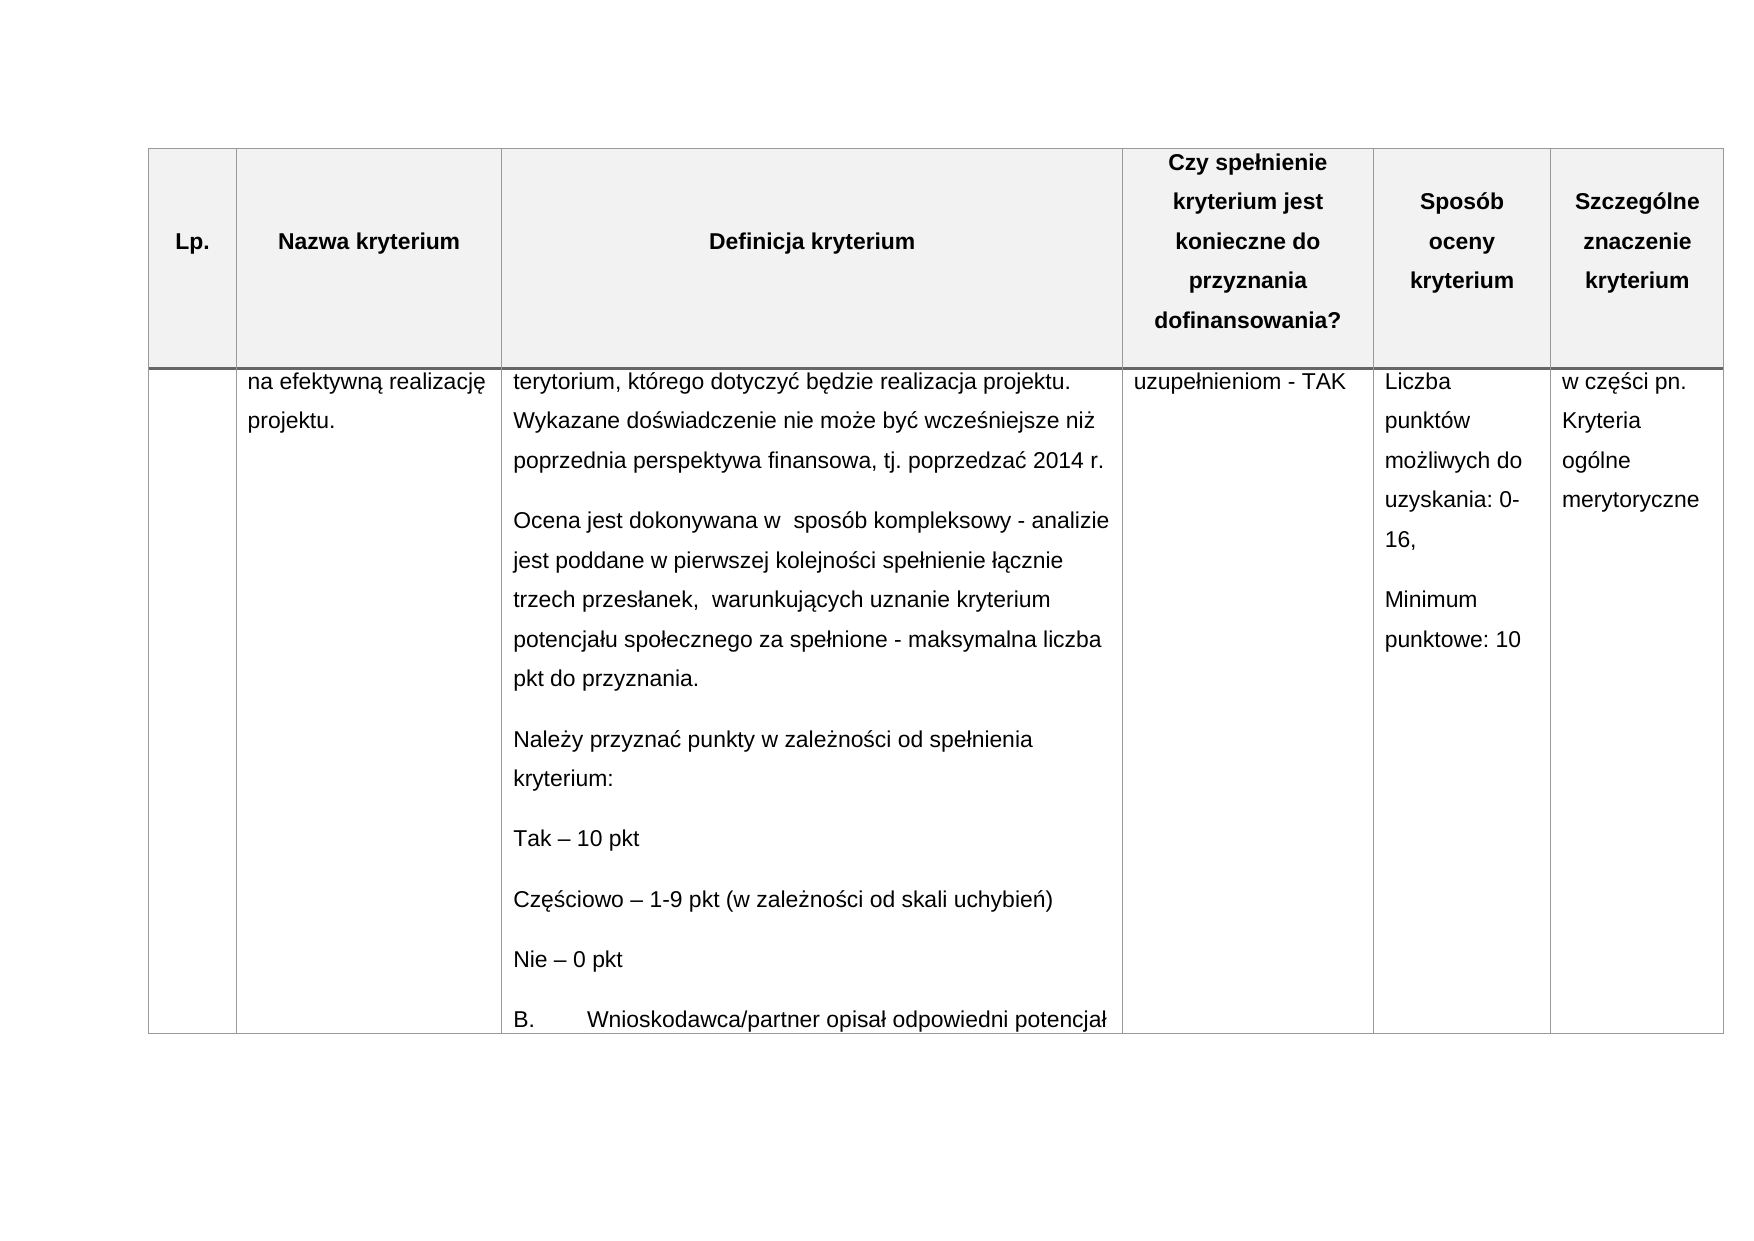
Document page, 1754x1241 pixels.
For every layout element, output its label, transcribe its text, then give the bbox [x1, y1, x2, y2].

table_header Definicja kryterium [502, 149, 1122, 367]
table_header Sposób oceny kryterium [1374, 149, 1550, 367]
table_header Lp. [149, 149, 236, 367]
table_header Czy spełnienie kryterium jest konieczne do przyznania dofinansowania? [1123, 149, 1373, 367]
table_cell Wnioskodawca/ partner (jeśli dotyczy) posiada doświadczenie i potencjał pozwalające na efektywną realizację projektu. [237, 370, 501, 1033]
table_cell Kryterium rozstrzygające zgodnie z opisem w części pn. Kryteria ogólne merytoryczne [1551, 370, 1723, 1033]
table_header Szczególne znaczenie kryterium [1551, 149, 1723, 367]
table_header Nazwa kryterium [237, 149, 501, 367]
table_cell Kryterium merytoryczne punktowe Liczba punktów możliwych do uzyskania: 0-16, Minimum punktowe: 10 [1374, 370, 1550, 1033]
table_cell [149, 370, 236, 1033]
table_cell TAK (minimum punktowe) Podlega uzupełnieniom - TAK [1123, 370, 1373, 1033]
